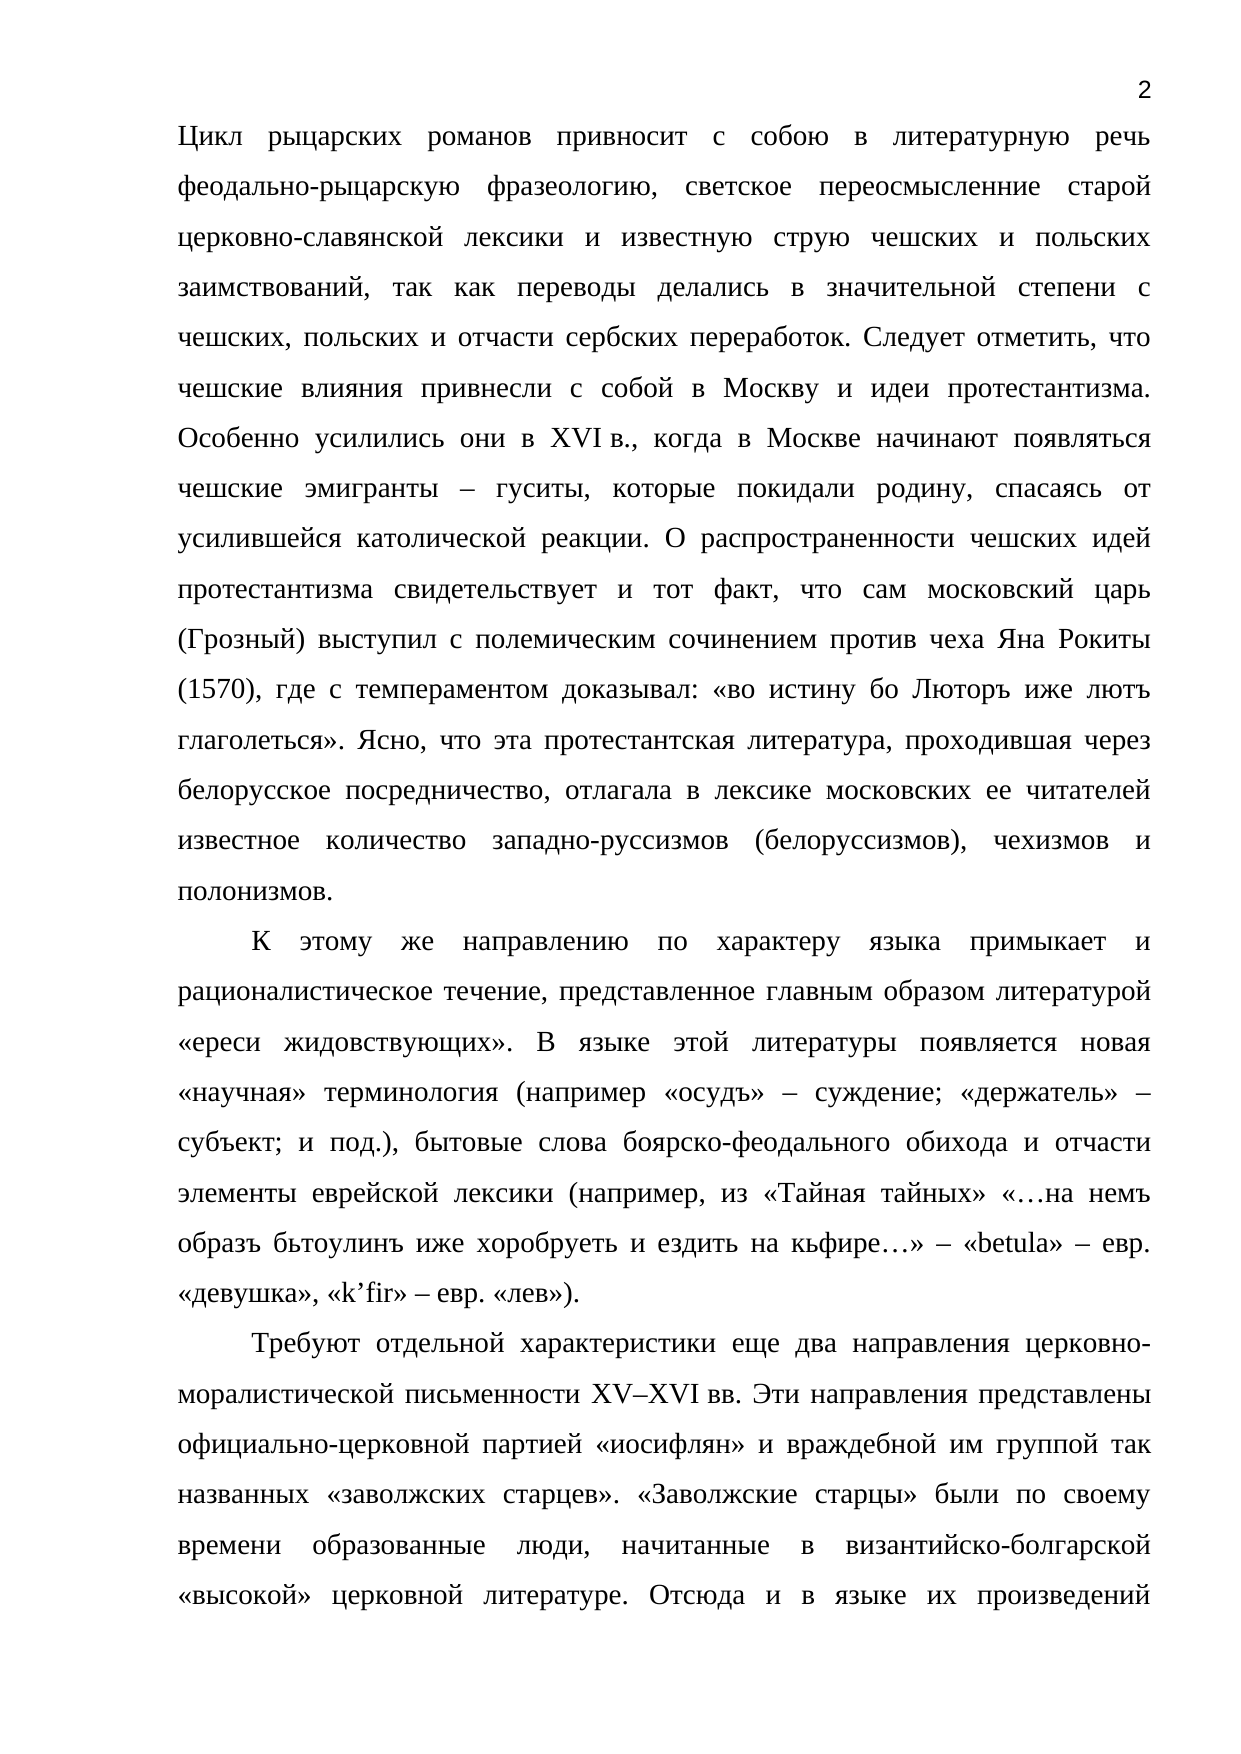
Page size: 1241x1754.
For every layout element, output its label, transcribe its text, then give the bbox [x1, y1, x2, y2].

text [177, 118, 1152, 906]
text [177, 1326, 1152, 1611]
text К этому же направлению по характеру языка примыкает и рационалистическое течение, представленное главным образом литературой «ереси жидовствующих». В языке этой литературы появляется новая «научная» терминология (например «осудъ» – суждение; «держатель» – субъект; и под.), бытовые слова боярско-феодального обихода и отчасти элементы еврейской лексики (например, из «Тайная тайных» «…на немъ образъ бьтоулинъ иже хоробруеть и ездить на кьфире…» – «betula» – евр. «девушка», «k’fir» – евр. «лев»). [177, 923, 1152, 1309]
